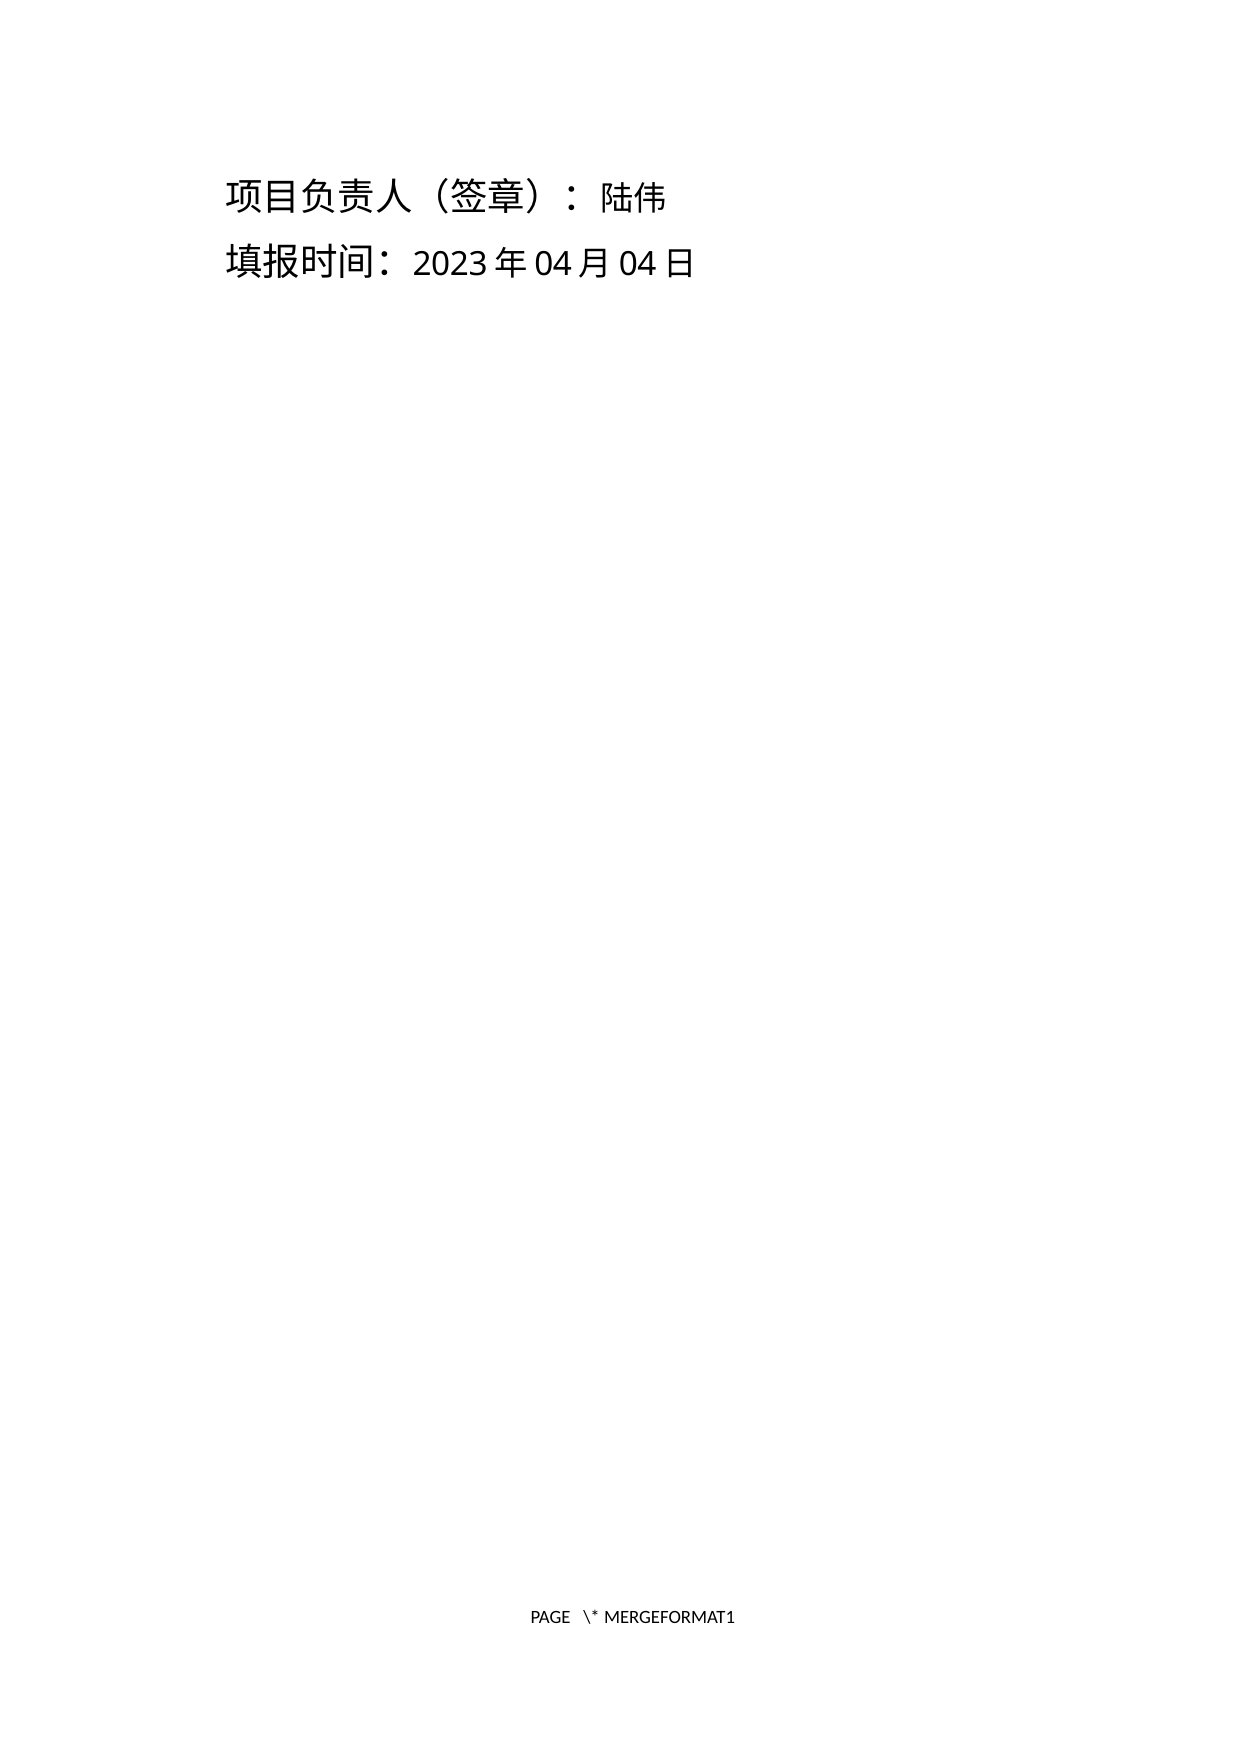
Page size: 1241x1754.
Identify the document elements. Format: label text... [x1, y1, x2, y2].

text 项目负责人（签章）：陆伟 [187, 162, 1078, 227]
text 填报时间：2023年04月04日 [187, 227, 1078, 292]
